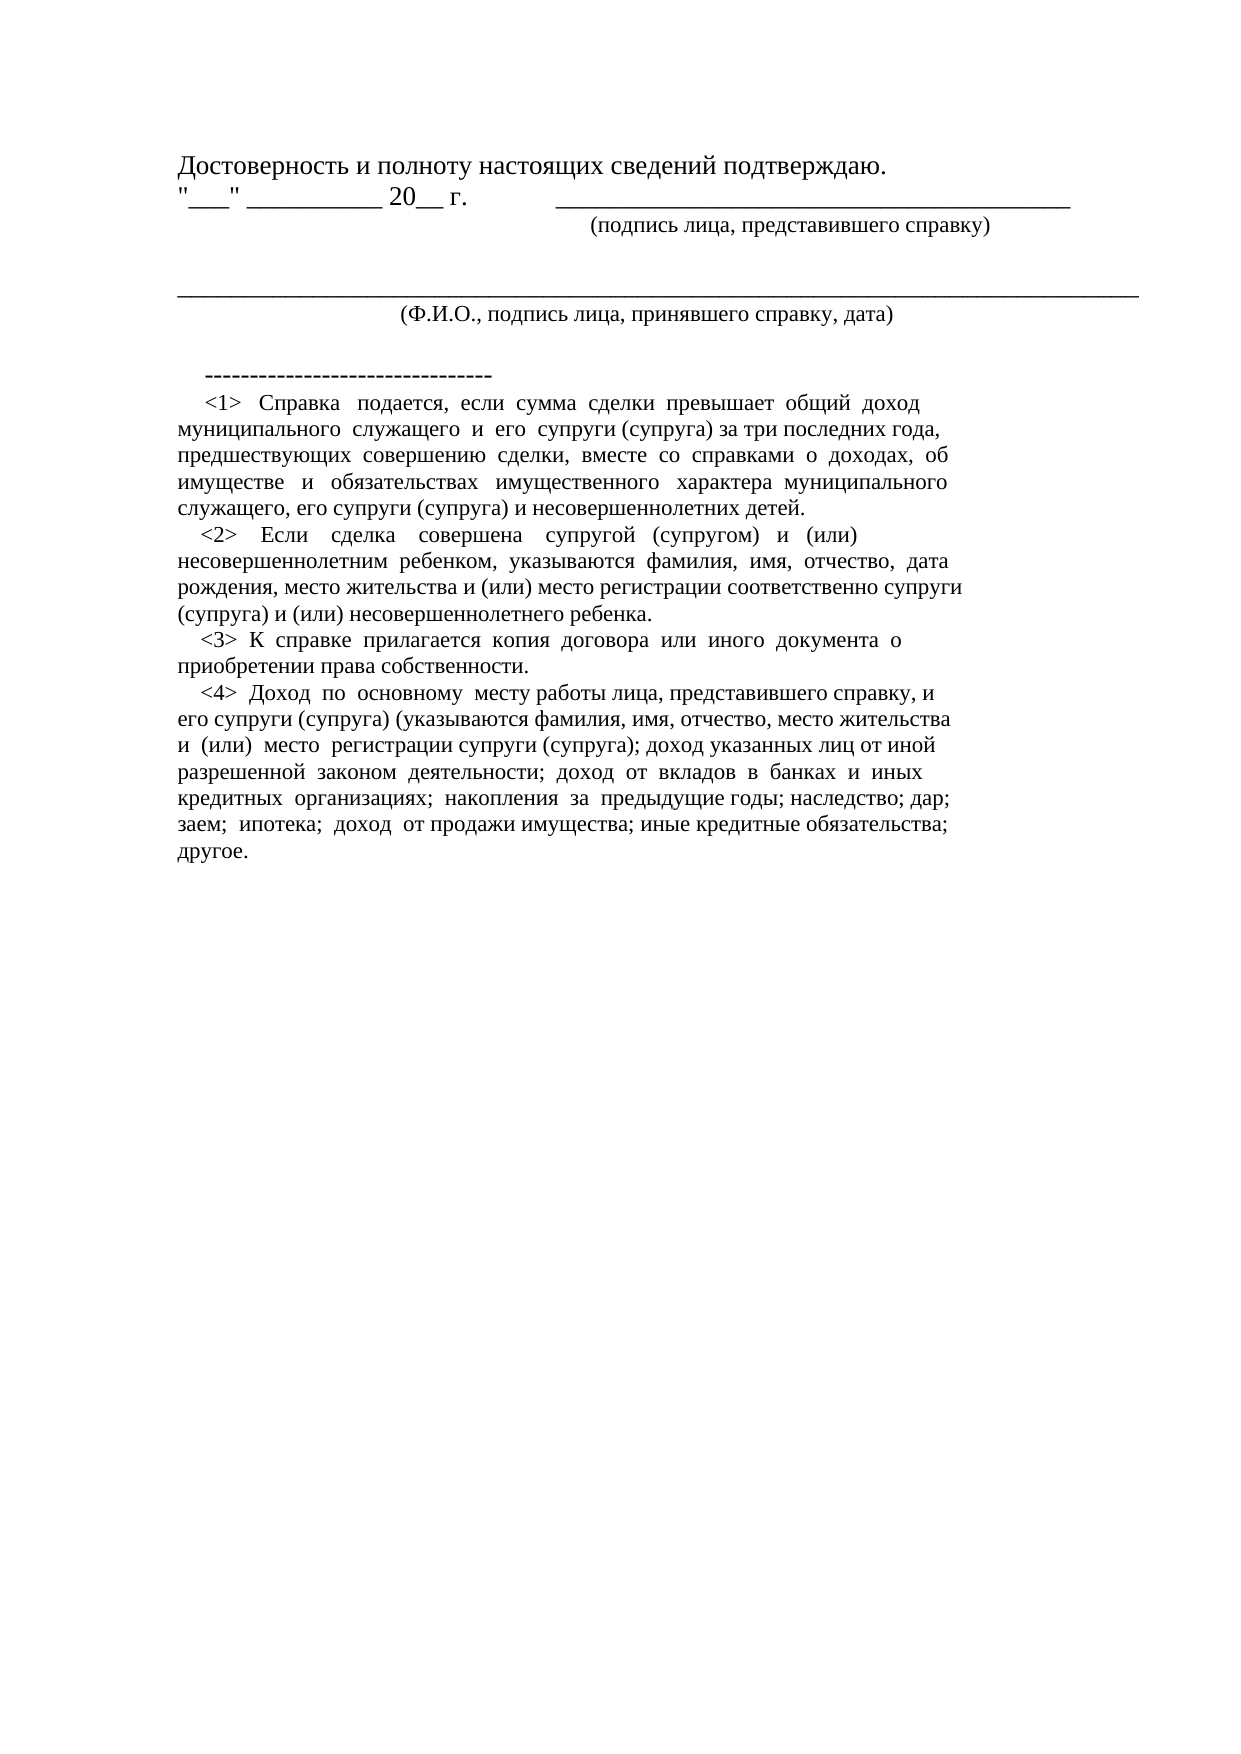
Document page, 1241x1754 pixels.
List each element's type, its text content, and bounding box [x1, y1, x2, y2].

text Достоверность и полноту настоящих сведений подтверждаю. [177, 149, 1152, 180]
text предшествующих совершению сделки, вместе со справками о доходах, об [177, 442, 1152, 468]
text (супруга) и (или) несовершеннолетнего ребенка. [177, 600, 1152, 626]
text другое. [177, 837, 1152, 863]
text кредитных организациях; накопления за предыдущие годы; наследство; дар; [177, 784, 1152, 811]
text заем; ипотека; доход от продажи имущества; иные кредитные обязательства; [177, 811, 1152, 837]
text имуществе и обязательствах имущественного характера муниципального [177, 468, 1152, 494]
text (подпись лица, представившего справку) [177, 212, 1152, 238]
text муниципального служащего и его супруги (супруга) за три последних года, [177, 415, 1152, 442]
text несовершеннолетним ребенком, указываются фамилия, имя, отчество, дата [177, 547, 1152, 573]
text <4> Доход по основному месту работы лица, представившего справку, и [177, 679, 1152, 705]
text <2> Если сделка совершена супругой (супругом) и (или) [177, 521, 1152, 547]
text "___" __________ 20__ г. ______________________________________ [177, 180, 1152, 212]
text разрешенной законом деятельности; доход от вкладов в банках и иных [177, 758, 1152, 784]
text -------------------------------- [177, 358, 1152, 389]
text его супруги (супруга) (указываются фамилия, имя, отчество, место жительства [177, 705, 1152, 731]
text служащего, его супруги (супруга) и несовершеннолетних детей. [177, 494, 1152, 521]
text (Ф.И.О., подпись лица, принявшего справку, дата) [177, 300, 1152, 327]
text и (или) место регистрации супруги (супруга); доход указанных лиц от иной [177, 731, 1152, 758]
text <3> К справке прилагается копия договора или иного документа о [177, 626, 1152, 652]
text рождения, место жительства и (или) место регистрации соответственно супруги [177, 573, 1152, 600]
text <1> Справка подается, если сумма сделки превышает общий доход [177, 389, 1152, 415]
text _______________________________________________________________________ [177, 269, 1152, 300]
text приобретении права собственности. [177, 652, 1152, 679]
